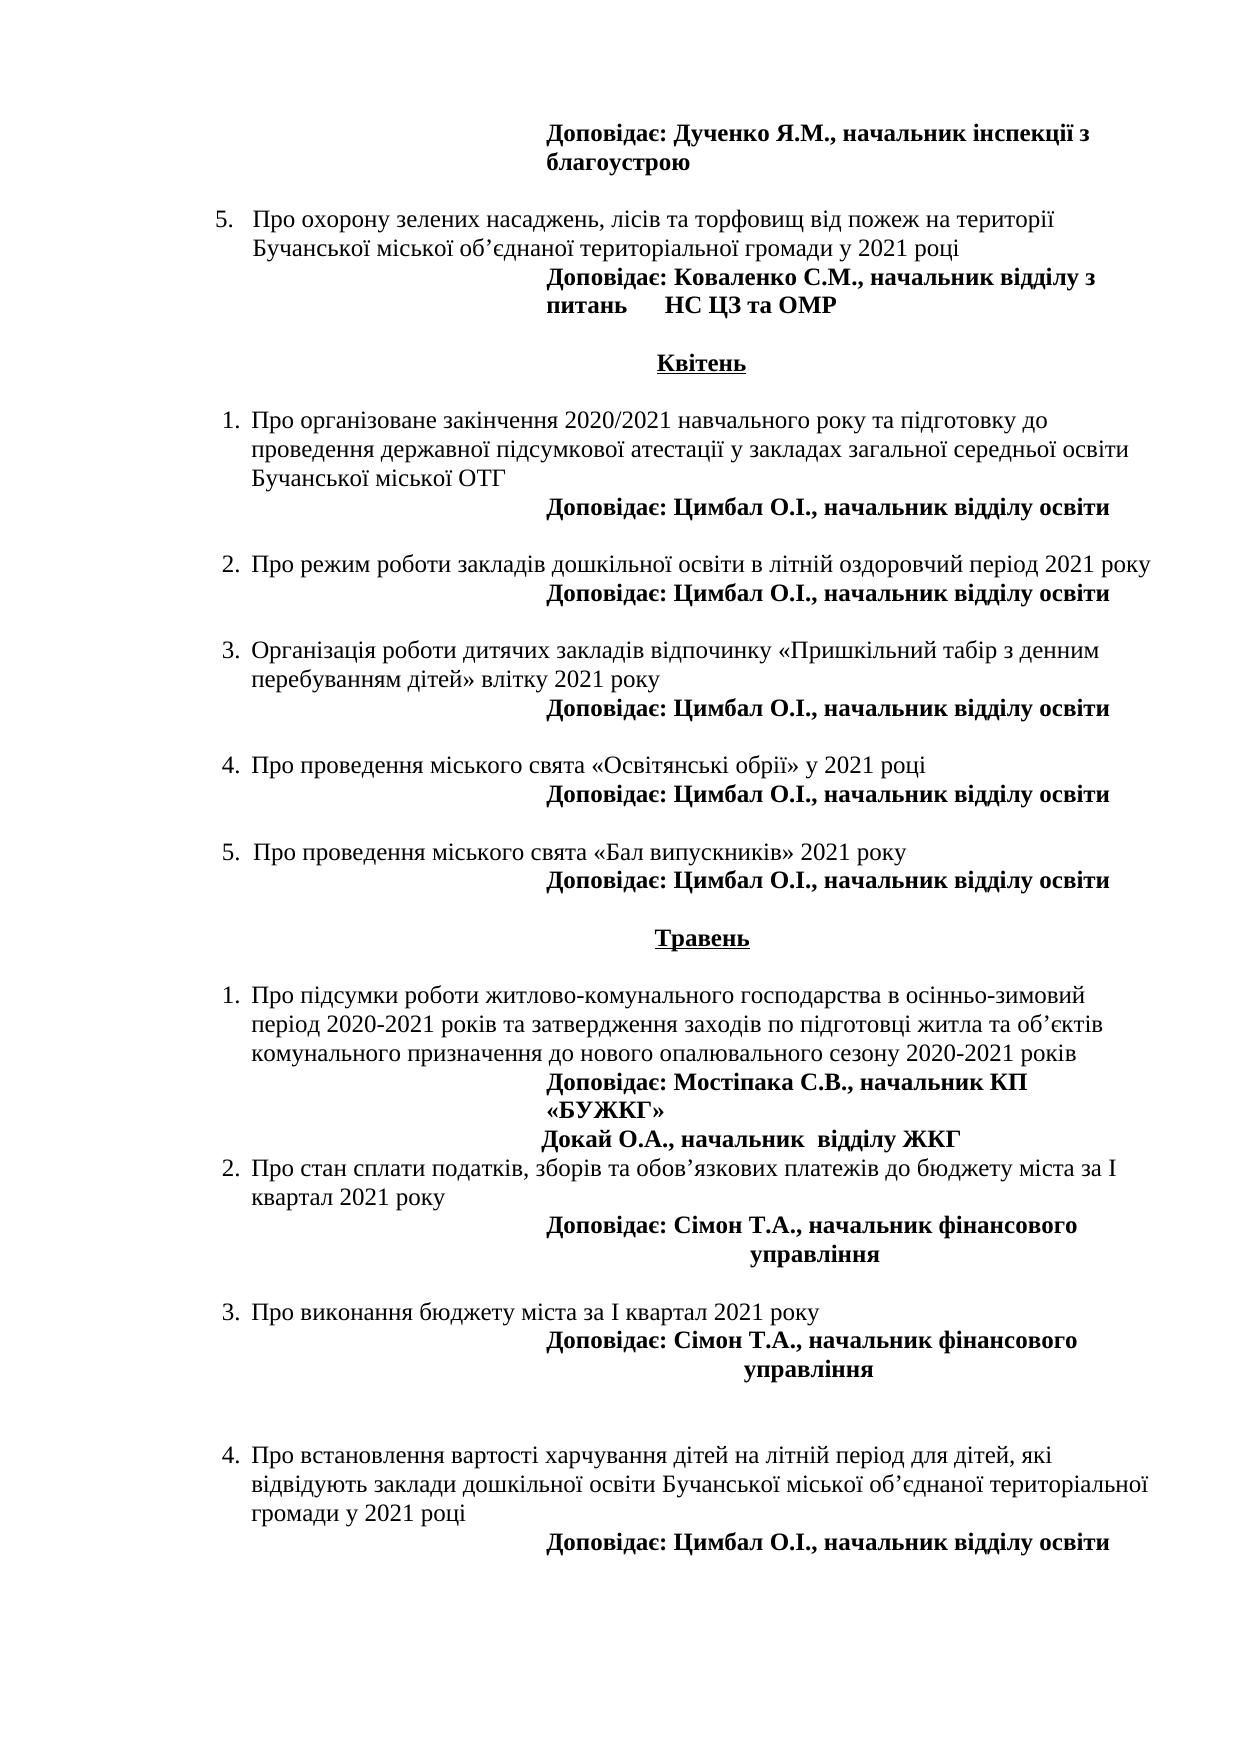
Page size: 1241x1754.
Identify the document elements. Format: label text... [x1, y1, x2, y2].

list Про стан сплати податків, зборів та обов’язкових платежів до бюджету міста за І квартал 2021 року [222, 1153, 1152, 1211]
list Про підсумки роботи житлово-комунального господарства в осінньо-зимовий період 2020-2021 років та затвердження заходів по підготовці житла та об’єктів комунального призначення до нового опалювального сезону 2020-2021 років [222, 981, 1152, 1067]
list Доповідає: Коваленко С.М., начальник відділу з питань НС ЦЗ та ОМР [837, 262, 1152, 319]
list Про проведення міського свята «Освітянські обрії» у 2021 році [222, 751, 1152, 779]
list Доповідає: Мостіпака С.В., начальник КП «БУЖКГ» [546, 1067, 1152, 1124]
text Доповідає: Дученко Я.М., начальник інспекції з благоустрою [546, 118, 1152, 176]
list Травень [252, 923, 1152, 952]
list Про виконання бюджету міста за I квартал 2021 року [222, 1297, 1152, 1326]
list Про організоване закінчення 2020/2021 навчального року та підготовку до проведення державної підсумкової атестації у закладах загальної середньої освіти Бучанської міської ОТГ [222, 406, 1152, 492]
list Доповідає: Сімон Т.А., начальник фінансового управління [251, 1326, 1152, 1383]
text 5. Про проведення міського свята «Бал випускників» 2021 року [222, 837, 1152, 866]
list Доповідає: Сімон Т.А., начальник фінансового управління [251, 1211, 1152, 1268]
list Про встановлення вартості харчування дітей на літній період для дітей, які відвідують заклади дошкільної освіти Бучанської міської об’єднаної територіальної громади у 2021 році [222, 1441, 1152, 1527]
text Доповідає: Цимбал О.І., начальник відділу освіти [252, 866, 1152, 894]
list Організація роботи дитячих закладів відпочинку «Пришкільний табір з денним перебуванням дітей» влітку 2021 року [222, 636, 1152, 693]
list Про охорону зелених насаджень, лісів та торфовищ від пожеж на території Бучанської міської об’єднаної територіальної громади у 2021 році [960, 204, 1152, 262]
text Доповідає: Цимбал О.І., начальник відділу освіти [222, 779, 1152, 808]
text Доповідає: Цимбал О.І., начальник відділу освіти [236, 492, 1152, 521]
text Доповідає: Цимбал О.І., начальник відділу освіти [251, 578, 1152, 607]
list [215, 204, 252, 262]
text Доповідає: Цимбал О.І., начальник відділу освіти [251, 693, 1152, 722]
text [251, 1527, 1152, 1556]
list Квітень [251, 348, 1152, 377]
list Про режим роботи закладів дошкільної освіти в літній оздоровчий період 2021 року [222, 549, 1152, 578]
list Докай О.А., начальник відділу ЖКГ [236, 1124, 1152, 1153]
